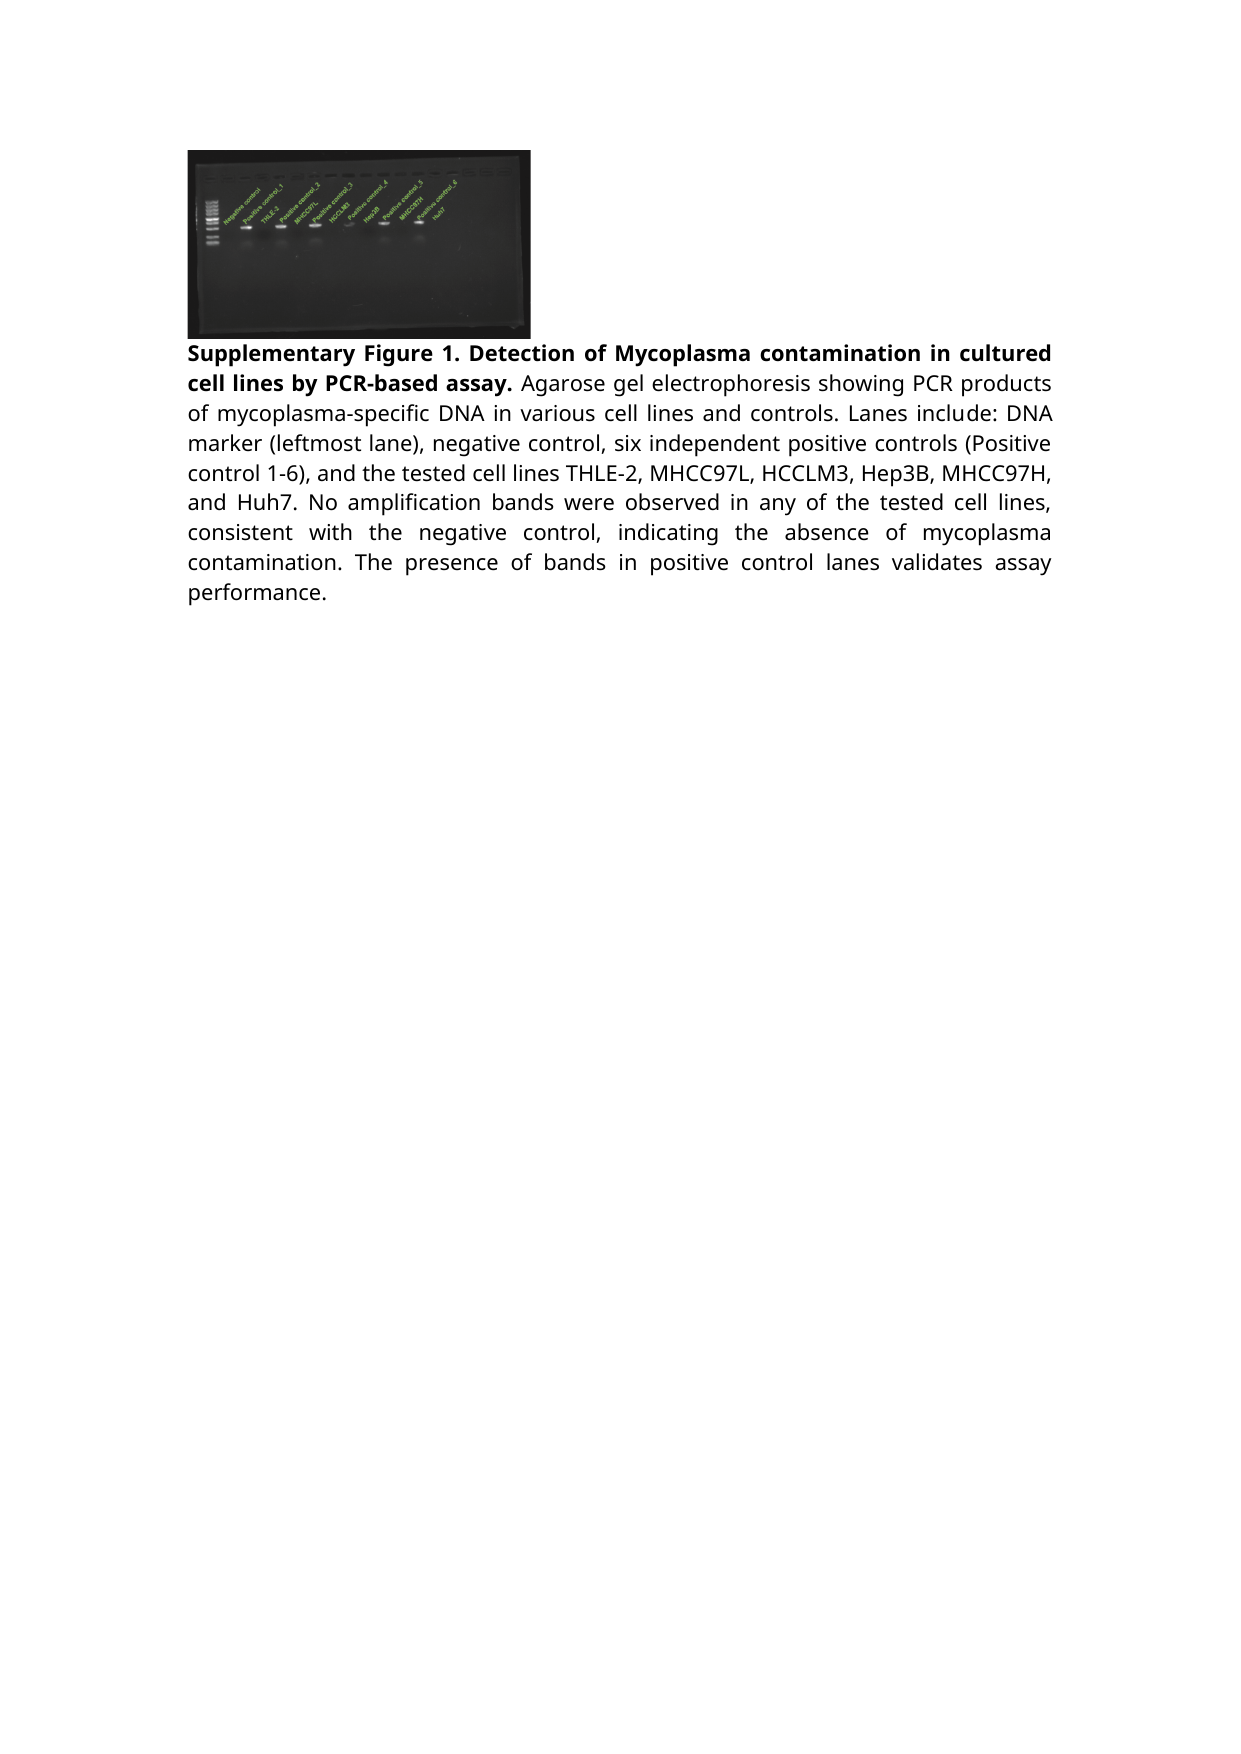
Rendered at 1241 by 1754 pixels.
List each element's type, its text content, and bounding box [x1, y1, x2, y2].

picture [187, 150, 531, 339]
text Supplementary Figure 1. Detection of Mycoplasma contamination in cultured cell lines by PCR-based assay. Agarose gel electrophoresis showing PCR products of mycoplasma-specific DNA in various cell lines and controls. Lanes include: DNA marker (leftmost lane), negative control, six independent positive controls (Positive control 1-6), and the tested cell lines THLE-2, MHCC97L, HCCLM3, Hep3B, MHCC97H, and Huh7. No amplification bands were observed in any of the tested cell lines, consistent with the negative control, indicating the absence of mycoplasma contamination. The presence of bands in positive control lanes validates assay performance. [187, 338, 1053, 607]
